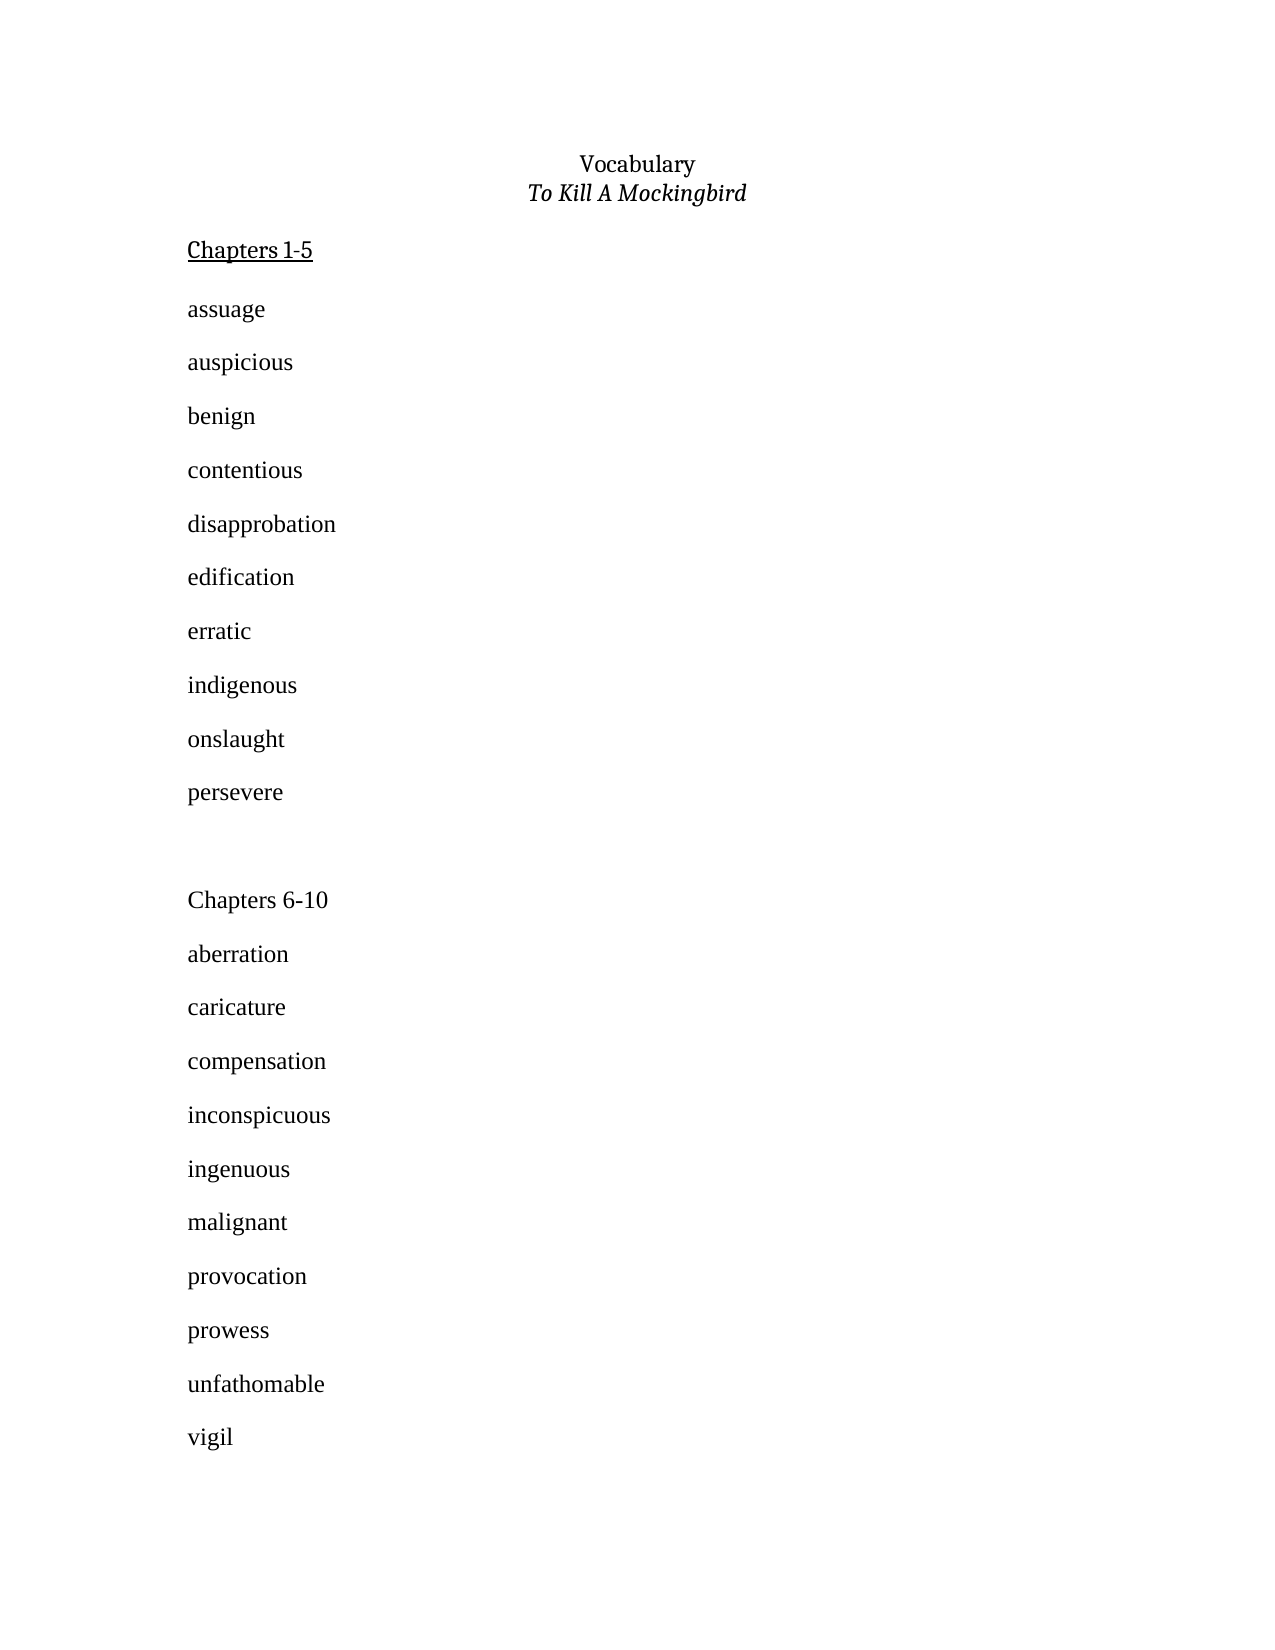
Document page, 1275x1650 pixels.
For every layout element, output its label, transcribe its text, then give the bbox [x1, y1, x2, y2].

text assuage [187, 294, 1087, 322]
text To Kill A Mockingbird [187, 179, 1087, 207]
text indigenous [187, 670, 1087, 699]
text compensation [187, 1046, 1087, 1075]
text disapprobation [187, 509, 1087, 537]
text contentious [187, 455, 1087, 484]
text ingenuous [187, 1154, 1087, 1182]
text erratic [187, 616, 1087, 645]
text onslaught [187, 724, 1087, 752]
text inconspicuous [187, 1100, 1087, 1129]
text Chapters 6-10 [187, 885, 1087, 914]
text aberration [187, 939, 1087, 967]
text Chapters 1-5 [187, 236, 1087, 265]
text caricature [187, 992, 1087, 1021]
text prowess [187, 1315, 1087, 1344]
text provocation [187, 1261, 1087, 1290]
text malignant [187, 1207, 1087, 1236]
text edification [187, 562, 1087, 591]
text Vocabulary [187, 150, 1087, 179]
text unfathomable [187, 1369, 1087, 1397]
text persevere [187, 777, 1087, 806]
text benign [187, 401, 1087, 430]
text vigil [187, 1422, 1087, 1451]
text auspicious [187, 347, 1087, 376]
